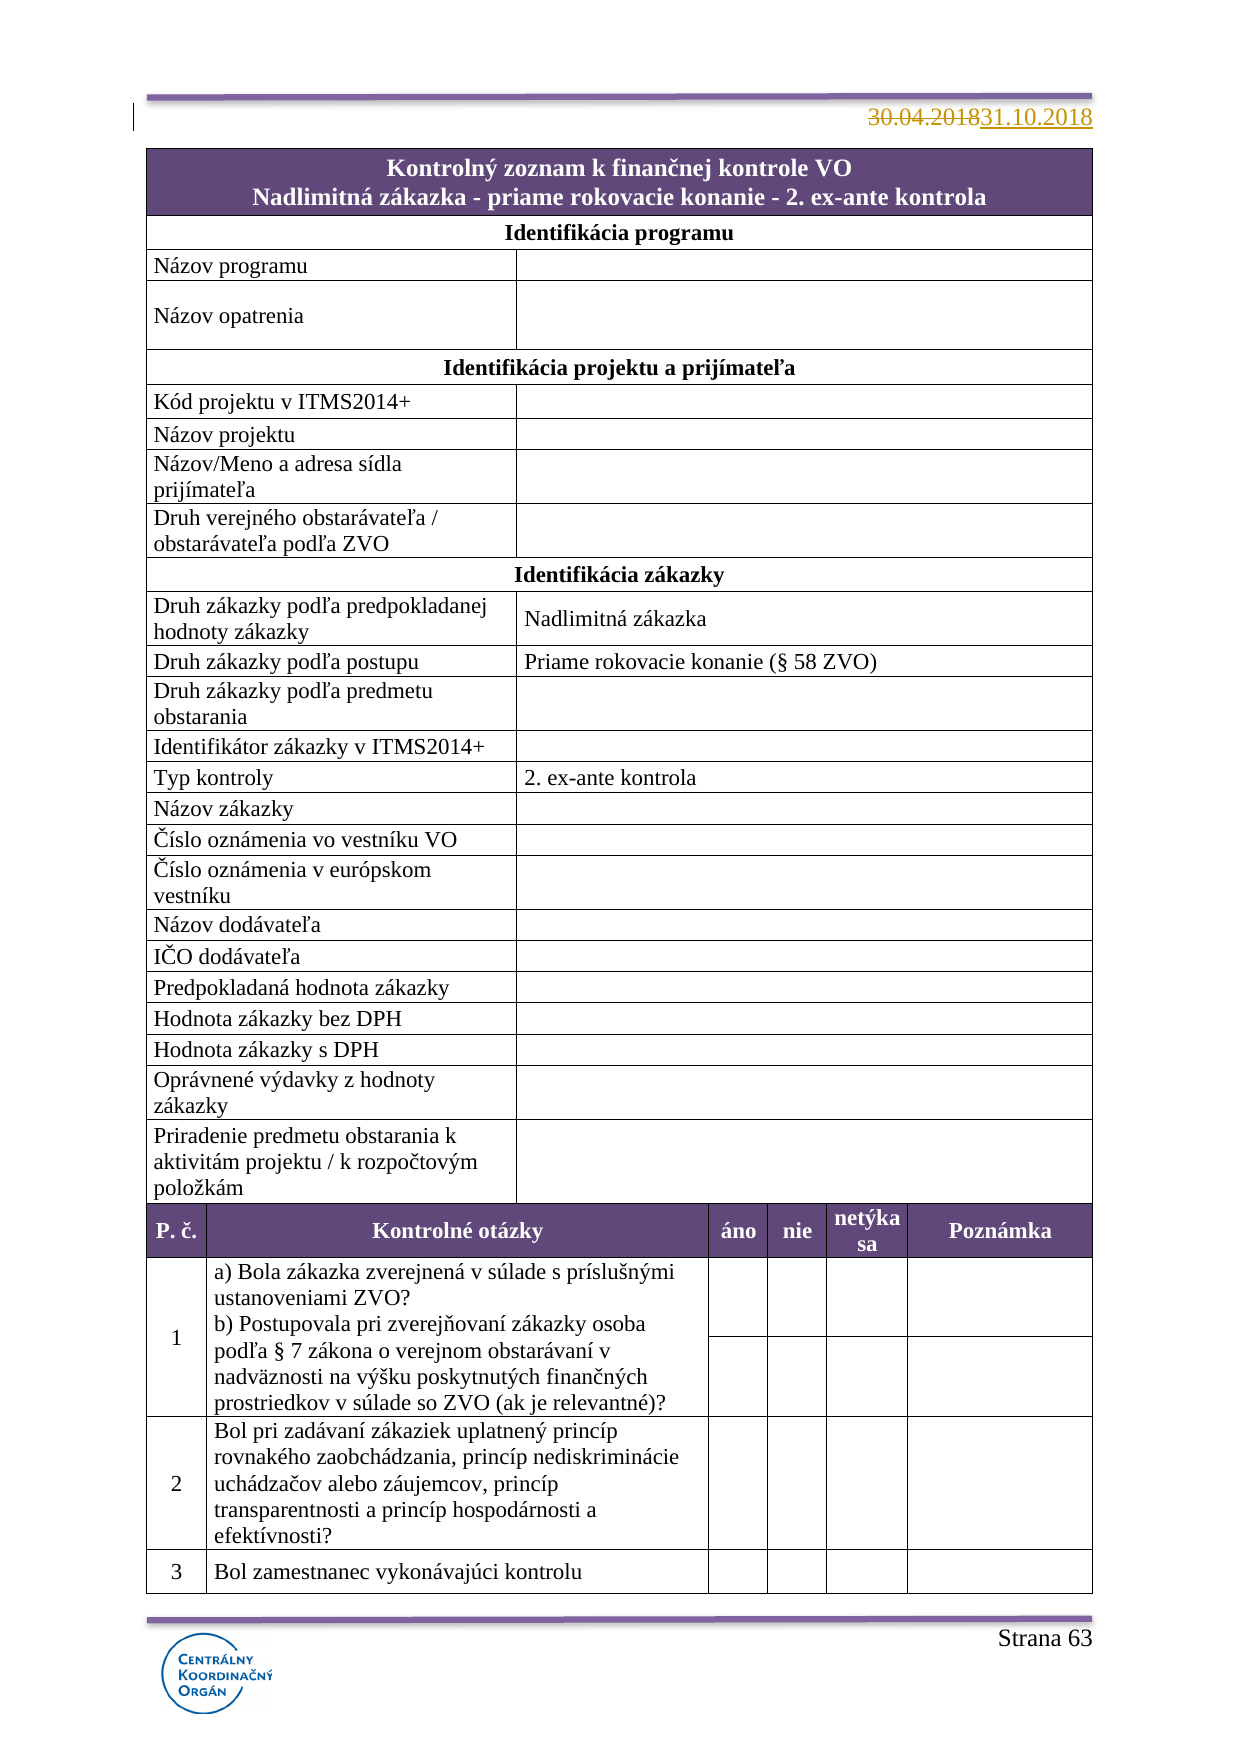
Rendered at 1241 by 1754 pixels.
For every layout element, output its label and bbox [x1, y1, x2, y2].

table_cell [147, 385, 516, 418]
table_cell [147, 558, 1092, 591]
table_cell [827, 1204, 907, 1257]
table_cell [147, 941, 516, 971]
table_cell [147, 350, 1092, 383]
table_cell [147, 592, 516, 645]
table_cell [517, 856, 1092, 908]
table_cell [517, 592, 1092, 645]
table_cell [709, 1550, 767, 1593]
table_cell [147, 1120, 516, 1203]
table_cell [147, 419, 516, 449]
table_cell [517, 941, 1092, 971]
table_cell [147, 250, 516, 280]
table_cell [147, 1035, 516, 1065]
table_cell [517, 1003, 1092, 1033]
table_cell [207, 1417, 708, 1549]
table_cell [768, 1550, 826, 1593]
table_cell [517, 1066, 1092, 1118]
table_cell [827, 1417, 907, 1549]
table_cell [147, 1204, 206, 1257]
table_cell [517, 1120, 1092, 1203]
picture [159, 1631, 272, 1713]
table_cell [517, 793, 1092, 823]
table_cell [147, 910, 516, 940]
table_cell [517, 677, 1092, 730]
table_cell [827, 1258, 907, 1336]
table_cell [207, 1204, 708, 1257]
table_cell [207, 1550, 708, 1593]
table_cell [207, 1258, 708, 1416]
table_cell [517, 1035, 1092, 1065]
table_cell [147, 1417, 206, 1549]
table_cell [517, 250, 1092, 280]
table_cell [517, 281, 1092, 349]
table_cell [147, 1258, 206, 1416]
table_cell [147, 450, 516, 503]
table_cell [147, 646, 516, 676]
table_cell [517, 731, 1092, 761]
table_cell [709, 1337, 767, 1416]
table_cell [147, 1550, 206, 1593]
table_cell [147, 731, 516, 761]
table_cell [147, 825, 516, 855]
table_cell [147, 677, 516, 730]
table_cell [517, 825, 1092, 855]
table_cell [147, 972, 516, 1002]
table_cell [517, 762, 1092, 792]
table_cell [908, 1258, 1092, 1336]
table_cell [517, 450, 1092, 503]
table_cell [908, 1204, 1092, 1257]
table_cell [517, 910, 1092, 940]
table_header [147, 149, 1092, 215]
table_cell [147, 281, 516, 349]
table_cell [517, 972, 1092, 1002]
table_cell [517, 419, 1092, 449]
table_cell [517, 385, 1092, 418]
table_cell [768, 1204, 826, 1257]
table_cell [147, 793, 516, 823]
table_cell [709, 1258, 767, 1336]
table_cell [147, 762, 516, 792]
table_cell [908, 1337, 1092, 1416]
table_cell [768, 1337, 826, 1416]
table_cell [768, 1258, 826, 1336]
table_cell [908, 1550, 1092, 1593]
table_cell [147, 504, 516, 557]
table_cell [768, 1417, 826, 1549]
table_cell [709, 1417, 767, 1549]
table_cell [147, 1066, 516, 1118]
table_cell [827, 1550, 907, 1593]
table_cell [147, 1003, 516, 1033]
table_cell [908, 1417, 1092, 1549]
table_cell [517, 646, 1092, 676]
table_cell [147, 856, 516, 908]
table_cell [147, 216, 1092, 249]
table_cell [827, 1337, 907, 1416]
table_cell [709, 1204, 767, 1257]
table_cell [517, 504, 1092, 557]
